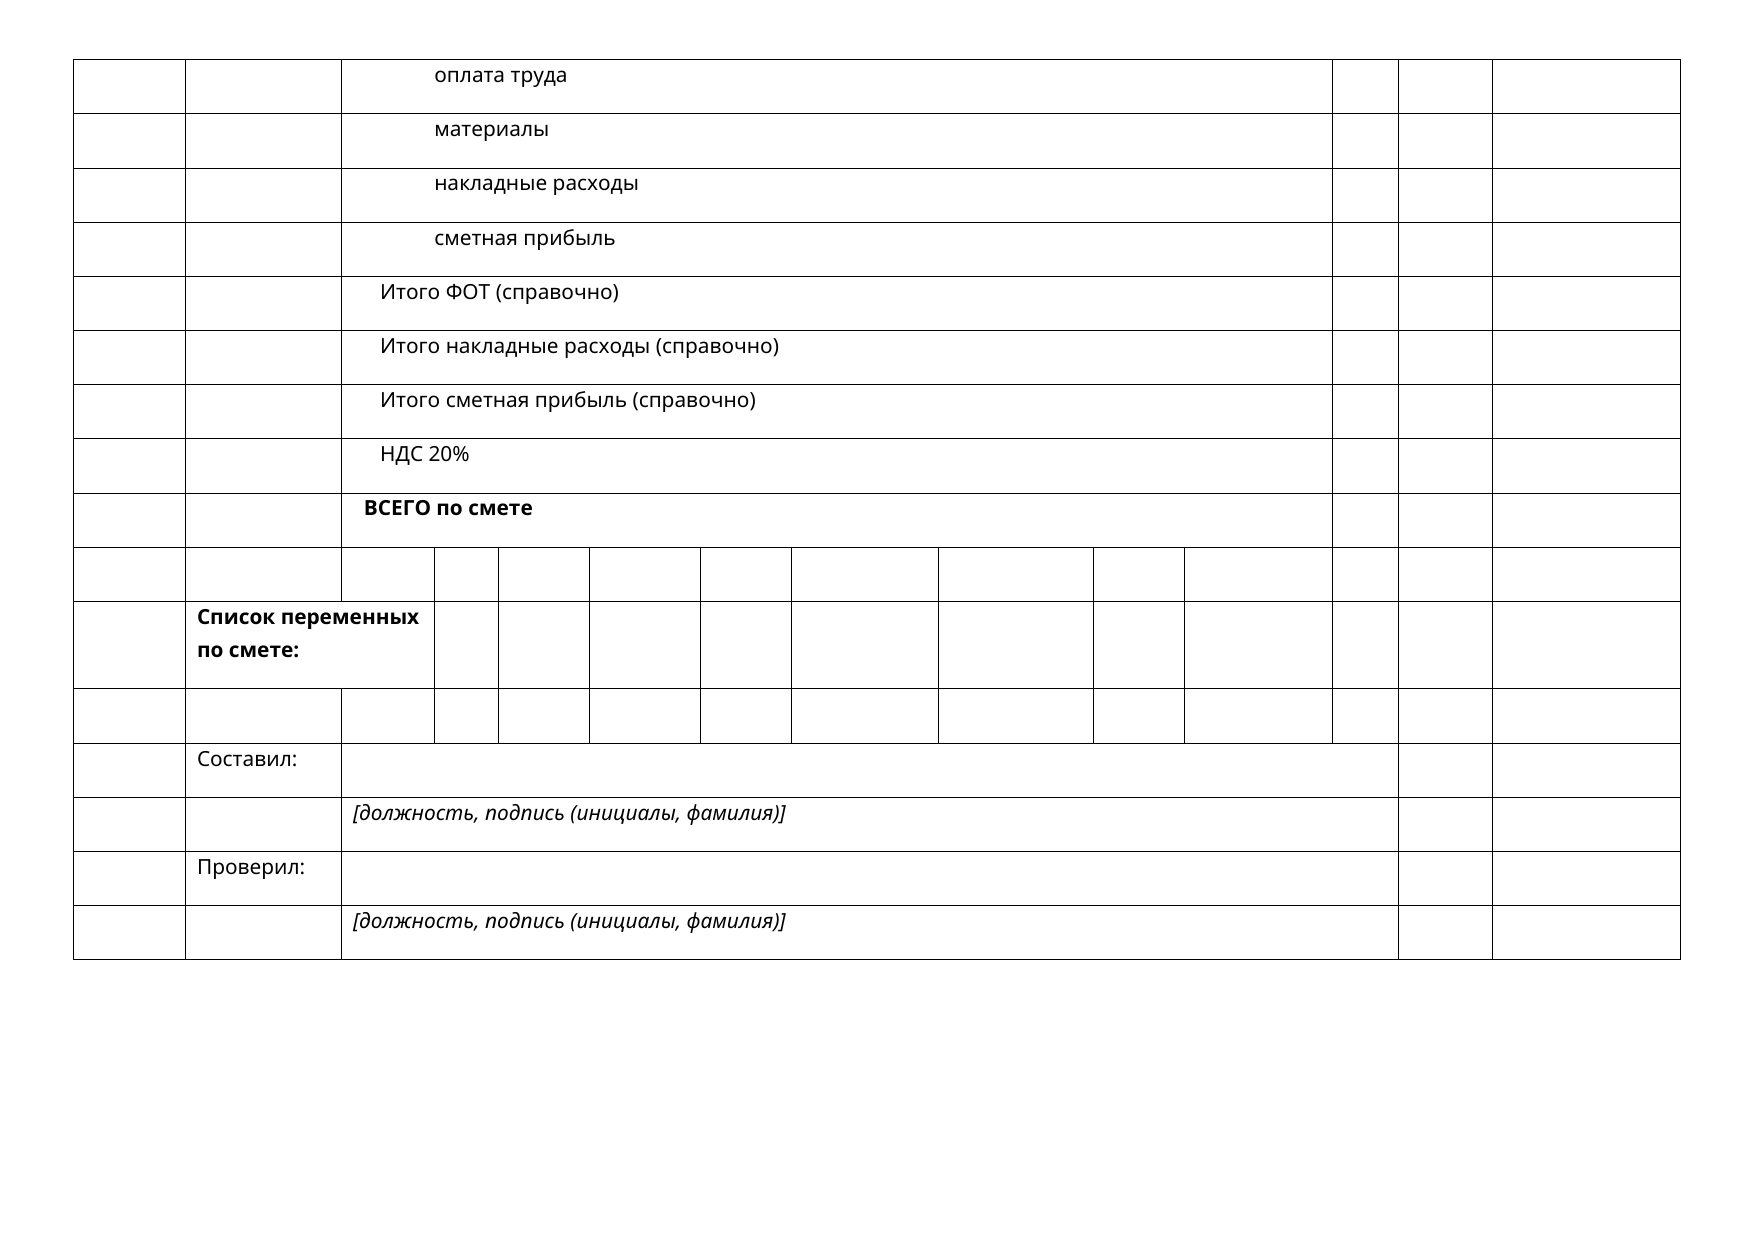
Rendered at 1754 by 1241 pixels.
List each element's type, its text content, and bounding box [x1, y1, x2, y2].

table_cell [74, 169, 185, 222]
table_cell [74, 331, 185, 384]
table_cell [74, 60, 185, 113]
table_cell [186, 169, 341, 222]
table_cell [74, 744, 185, 797]
table_cell [1399, 114, 1492, 167]
table_cell [186, 689, 341, 743]
table_cell Составил: [186, 744, 341, 797]
table_cell [792, 689, 938, 743]
table_cell [792, 602, 938, 688]
table_cell [499, 548, 589, 601]
table_cell [74, 548, 185, 601]
table_cell [186, 277, 341, 330]
table_cell [74, 277, 185, 330]
table_cell [74, 798, 185, 851]
table_cell [590, 689, 700, 743]
table_cell [1399, 60, 1492, 113]
table_cell [186, 60, 341, 113]
table_cell [1493, 385, 1680, 438]
table_cell [74, 602, 185, 688]
table_cell [1399, 439, 1492, 492]
table_cell [342, 548, 434, 601]
table_cell [1493, 277, 1680, 330]
table_cell [1333, 169, 1398, 222]
table_cell [74, 439, 185, 492]
table_cell [1493, 852, 1680, 905]
table_cell [939, 689, 1093, 743]
table_cell [1094, 602, 1184, 688]
table_cell [701, 548, 791, 601]
table_cell [должность, подпись (инициалы, фамилия)] [342, 906, 1398, 959]
table_cell [74, 906, 185, 959]
table_cell [1399, 277, 1492, 330]
table_cell [1399, 331, 1492, 384]
table_cell [1185, 689, 1332, 743]
table_cell [1094, 548, 1184, 601]
table_cell [1493, 223, 1680, 276]
table_cell [1399, 385, 1492, 438]
table_cell [1493, 906, 1680, 959]
table_cell [1493, 331, 1680, 384]
table_cell [1333, 548, 1398, 601]
table_cell [1333, 114, 1398, 167]
table_cell [1185, 548, 1332, 601]
table_cell [939, 548, 1093, 601]
table_cell [701, 602, 791, 688]
table_cell [1333, 60, 1398, 113]
table_cell [1493, 744, 1680, 797]
table_cell [435, 602, 498, 688]
table_cell [74, 223, 185, 276]
table_cell [342, 852, 1398, 905]
table_cell [1399, 798, 1492, 851]
table_cell [1185, 602, 1332, 688]
table_cell [186, 906, 341, 959]
table_cell [1333, 223, 1398, 276]
table_cell [590, 548, 700, 601]
table_cell Итого ФОТ (справочно) [342, 277, 1332, 330]
table_cell [939, 602, 1093, 688]
table_cell [186, 439, 341, 492]
table_cell [1333, 494, 1398, 547]
table_cell оплата труда [342, 60, 1332, 113]
table_cell [342, 744, 1398, 797]
table_cell [1493, 494, 1680, 547]
table_cell [1333, 277, 1398, 330]
table_cell НДС 20% [342, 439, 1332, 492]
table_cell [1333, 602, 1398, 688]
table_cell [1333, 385, 1398, 438]
table_cell [1399, 169, 1492, 222]
table_cell [792, 548, 938, 601]
table_cell [590, 602, 700, 688]
table_cell [342, 689, 434, 743]
table_cell [1493, 439, 1680, 492]
table_cell [должность, подпись (инициалы, фамилия)] [342, 798, 1398, 851]
table_cell [701, 689, 791, 743]
table_cell [74, 114, 185, 167]
table_cell [1493, 689, 1680, 743]
table_cell [435, 689, 498, 743]
table_cell Итого сметная прибыль (справочно) [342, 385, 1332, 438]
table_cell Проверил: [186, 852, 341, 905]
table_cell [1493, 169, 1680, 222]
table_cell [1333, 331, 1398, 384]
table_cell Итого накладные расходы (справочно) [342, 331, 1332, 384]
table_cell [1399, 689, 1492, 743]
table_cell сметная прибыль [342, 223, 1332, 276]
table_cell [435, 548, 498, 601]
table_cell [1493, 60, 1680, 113]
table_cell [74, 689, 185, 743]
table_cell [186, 548, 341, 601]
table_cell [499, 689, 589, 743]
table_cell материалы [342, 114, 1332, 167]
table_cell [74, 852, 185, 905]
table_cell [186, 385, 341, 438]
table_cell [1493, 114, 1680, 167]
table_cell [186, 223, 341, 276]
table_cell [1493, 798, 1680, 851]
table_cell [1493, 602, 1680, 688]
table_cell [499, 602, 589, 688]
table_cell [1399, 852, 1492, 905]
table_cell [1333, 689, 1398, 743]
table_cell [1399, 744, 1492, 797]
table_cell [1094, 689, 1184, 743]
table_cell [186, 331, 341, 384]
table_cell [1399, 548, 1492, 601]
table_cell [186, 114, 341, 167]
table_cell [1399, 223, 1492, 276]
table_cell накладные расходы [342, 169, 1332, 222]
table_cell [74, 494, 185, 547]
table_cell [186, 494, 341, 547]
table_cell [186, 798, 341, 851]
table_cell [1399, 906, 1492, 959]
table_cell [74, 385, 185, 438]
table_cell Список переменных по смете: [186, 602, 434, 688]
table_cell [1493, 548, 1680, 601]
table_cell ВСЕГО по смете [342, 494, 1332, 547]
table_cell [1399, 602, 1492, 688]
table_cell [1399, 494, 1492, 547]
table_cell [1333, 439, 1398, 492]
